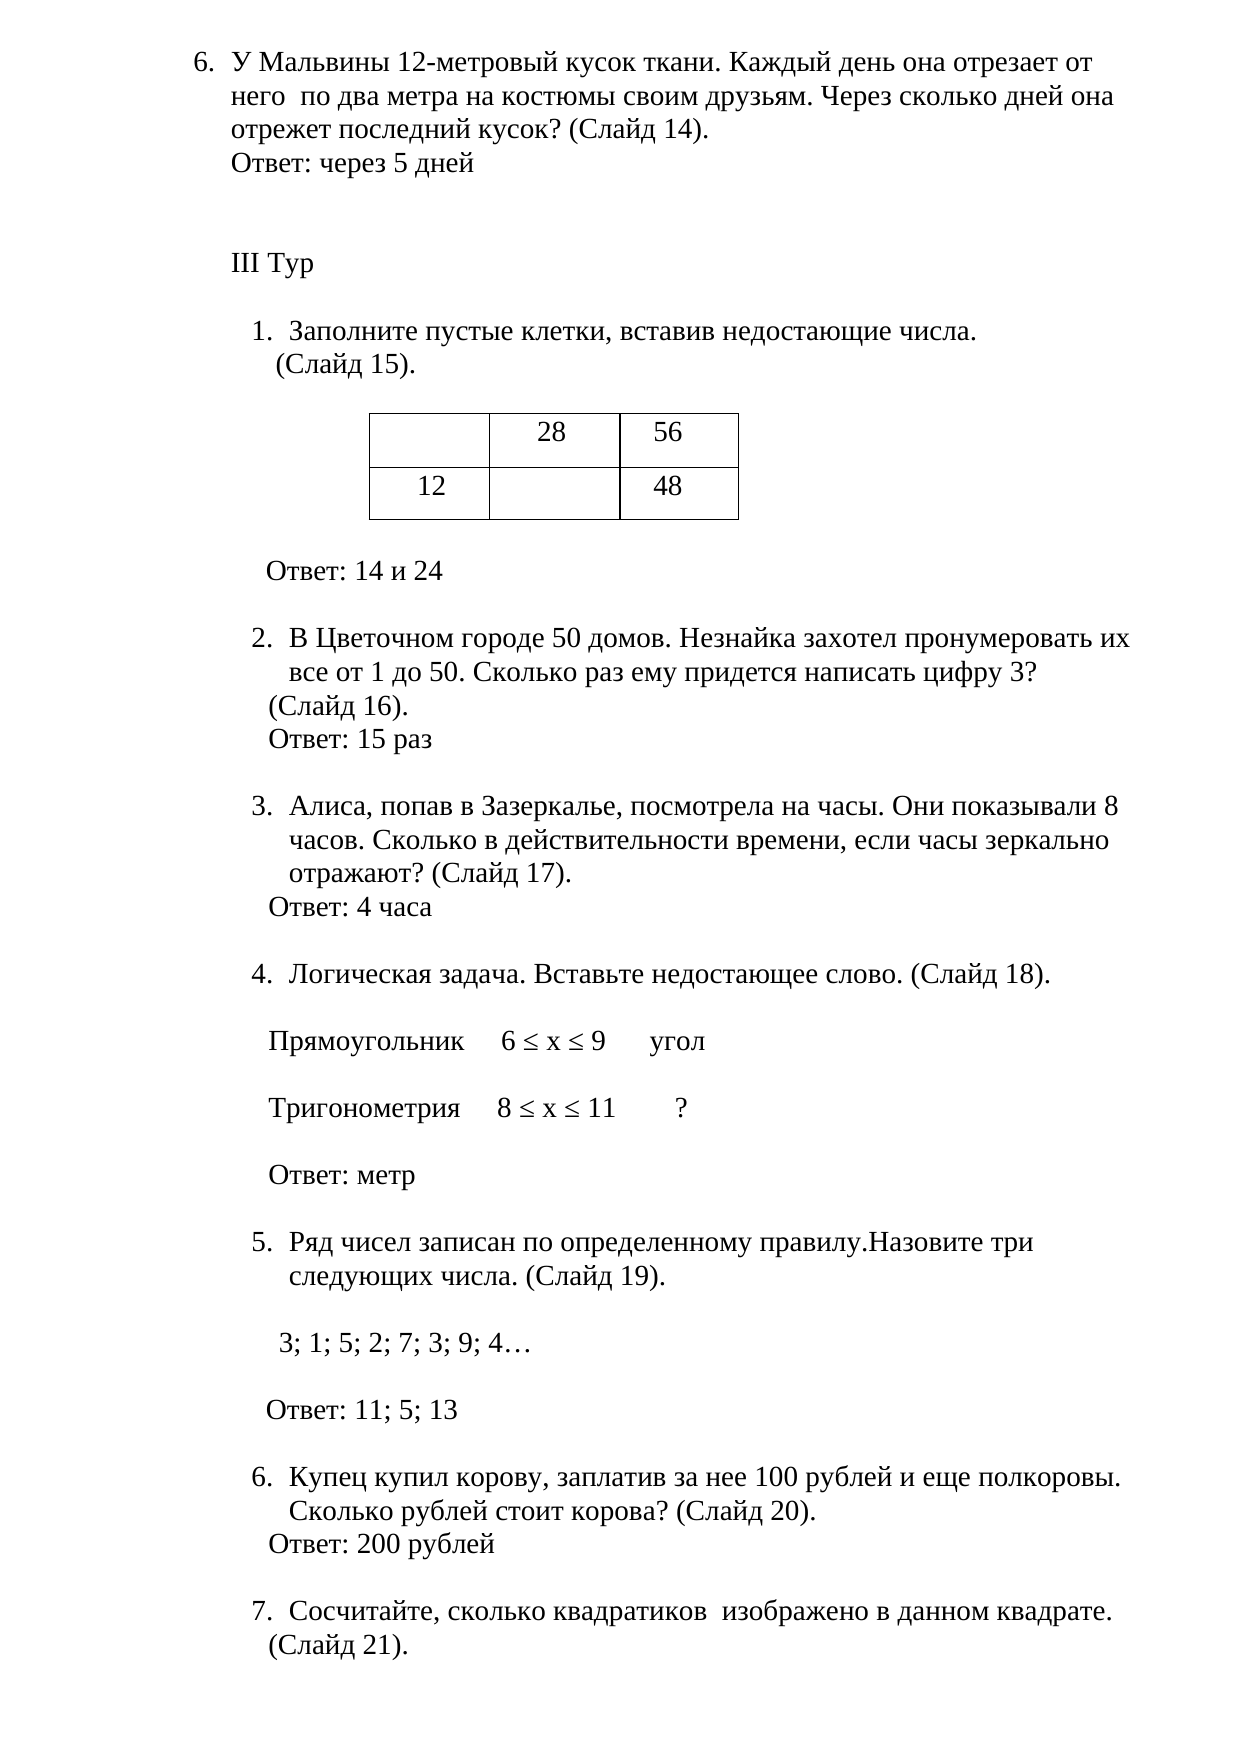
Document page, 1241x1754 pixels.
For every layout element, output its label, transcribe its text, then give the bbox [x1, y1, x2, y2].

text (Слайд 16). [268, 688, 1152, 721]
table_header [370, 414, 489, 467]
list В Цветочном городе 50 домов. Незнайка захотел пронумеровать их все от 1 до 50. Сколько раз ему придется написать цифру 3? [251, 621, 1152, 688]
text Ответ: через 5 дней [231, 145, 1152, 178]
list Купец купил корову, заплатив за нее 100 рублей и еще полкоровы. Сколько рублей стоит корова? (Слайд 20). [251, 1459, 1152, 1526]
table_cell 48 [621, 468, 738, 519]
list Сосчитайте, сколько квадратиков изображено в данном квадрате. [251, 1593, 1152, 1627]
text Ответ: 11; 5; 13 [118, 1392, 1152, 1426]
list Логическая задача. Вставьте недостающее слово. (Слайд 18). [251, 956, 1152, 989]
text (Слайд 21). [268, 1627, 1152, 1660]
text Ответ: 15 раз [268, 721, 1152, 755]
table_cell [490, 468, 619, 519]
list Алиса, попав в Зазеркалье, посмотрела на часы. Они показывали 8 часов. Сколько в действительности времени, если часы зеркально отражают? (Слайд 17). [251, 788, 1152, 889]
text III Тур [231, 246, 1152, 279]
text Ответ: метр [268, 1157, 1152, 1191]
list Заполните пустые клетки, вставив недостающие числа. [251, 313, 1152, 346]
table_cell 12 [370, 468, 489, 519]
text Ответ: 200 рублей [268, 1526, 1152, 1560]
list Ряд чисел записан по определенному правилу.Назовите три следующих числа. (Слайд 19). [251, 1224, 1152, 1291]
text Тригонометрия 8 ≤ х ≤ 11 ? [268, 1090, 1152, 1124]
text Ответ: 14 и 24 [118, 553, 1152, 587]
text Прямоугольник 6 ≤ х ≤ 9 угол [268, 1023, 1152, 1057]
list У Мальвины 12-метровый кусок ткани. Каждый день она отрезает от него по два метра на костюмы своим друзьям. Через сколько дней она отрежет последний кусок? (Слайд 14). [193, 44, 1152, 145]
table_header 56 [621, 414, 738, 467]
text 3; 1; 5; 2; 7; 3; 9; 4… [118, 1325, 1152, 1358]
table_header 28 [490, 414, 619, 467]
text (Слайд 15). [268, 346, 1152, 380]
text Ответ: 4 часа [268, 889, 1152, 922]
